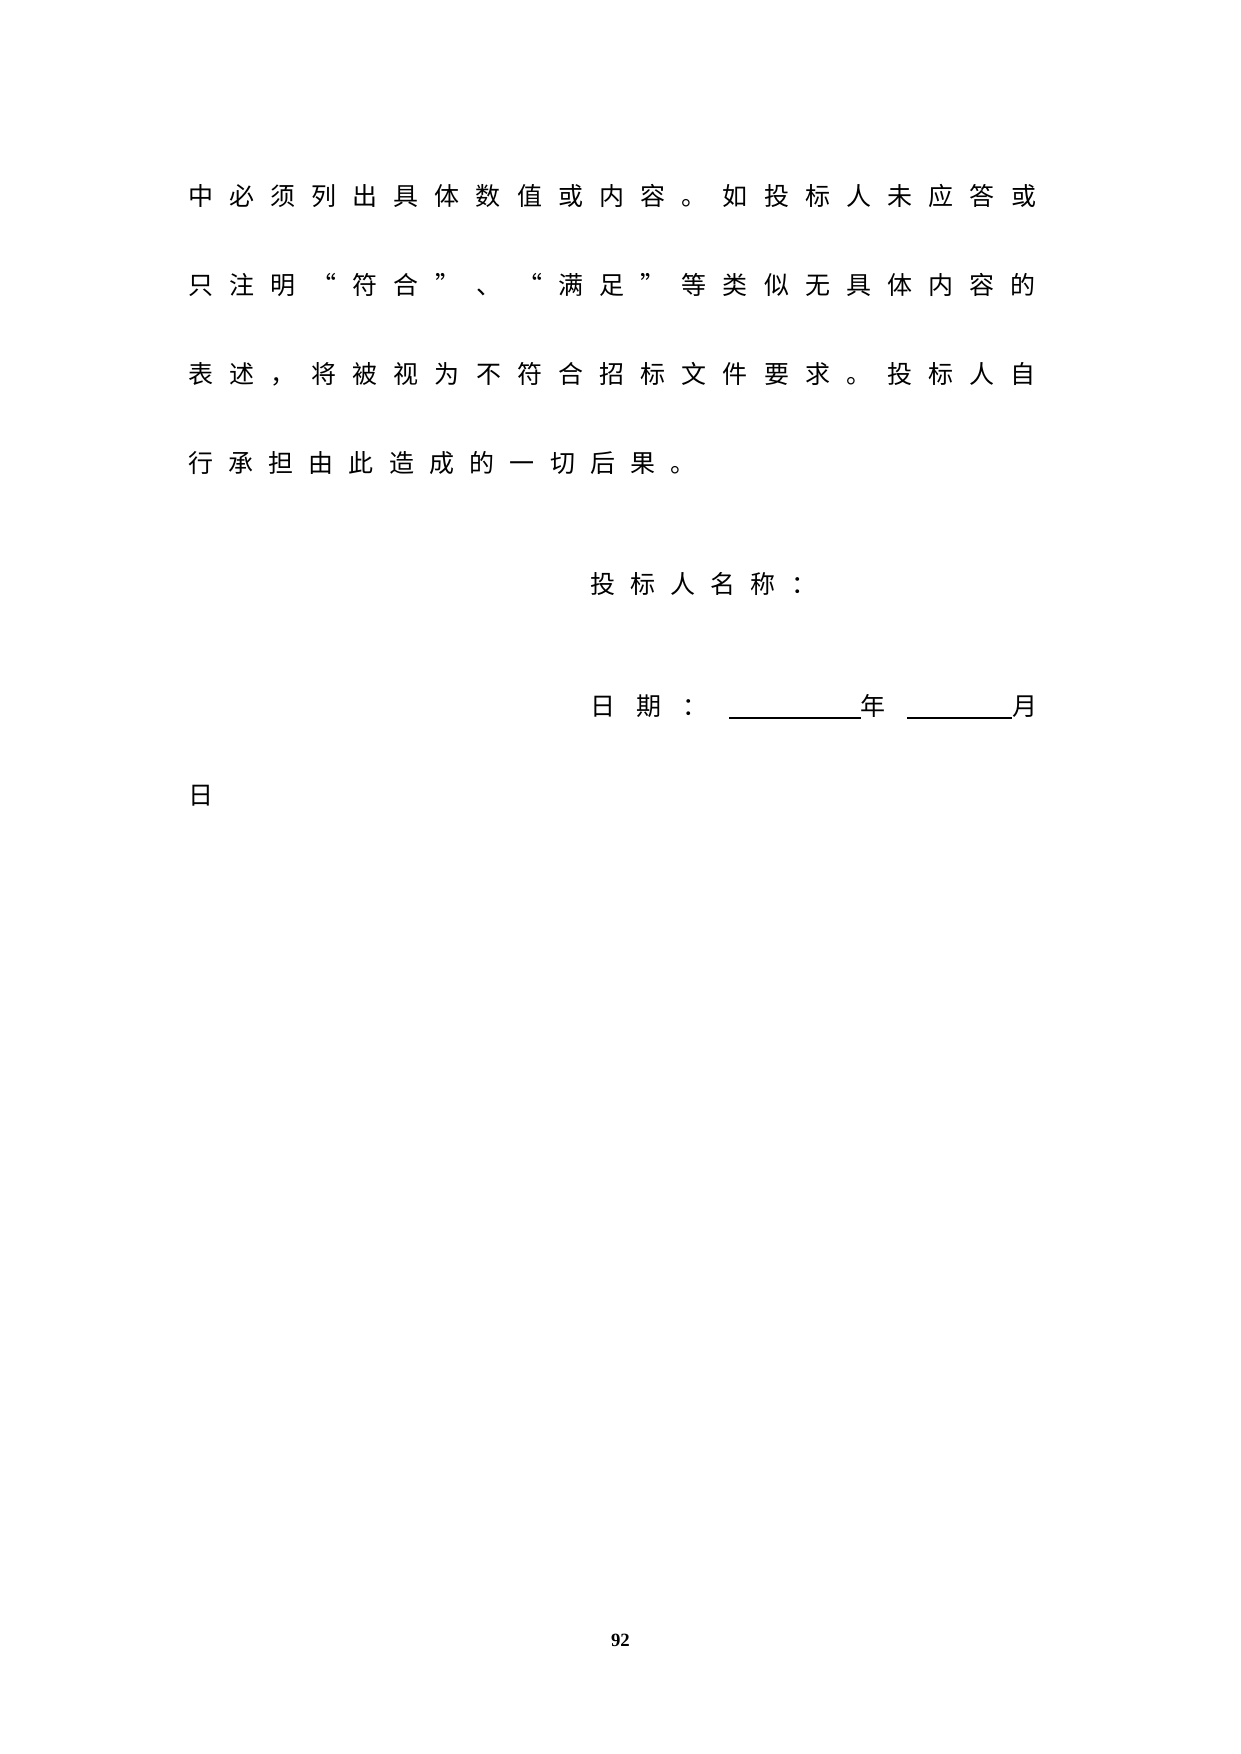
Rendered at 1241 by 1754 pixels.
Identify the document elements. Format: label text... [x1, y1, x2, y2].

text 日期： 年 月 日 [188, 675, 1052, 823]
text 投标人名称： [188, 553, 1052, 613]
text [188, 164, 1052, 491]
